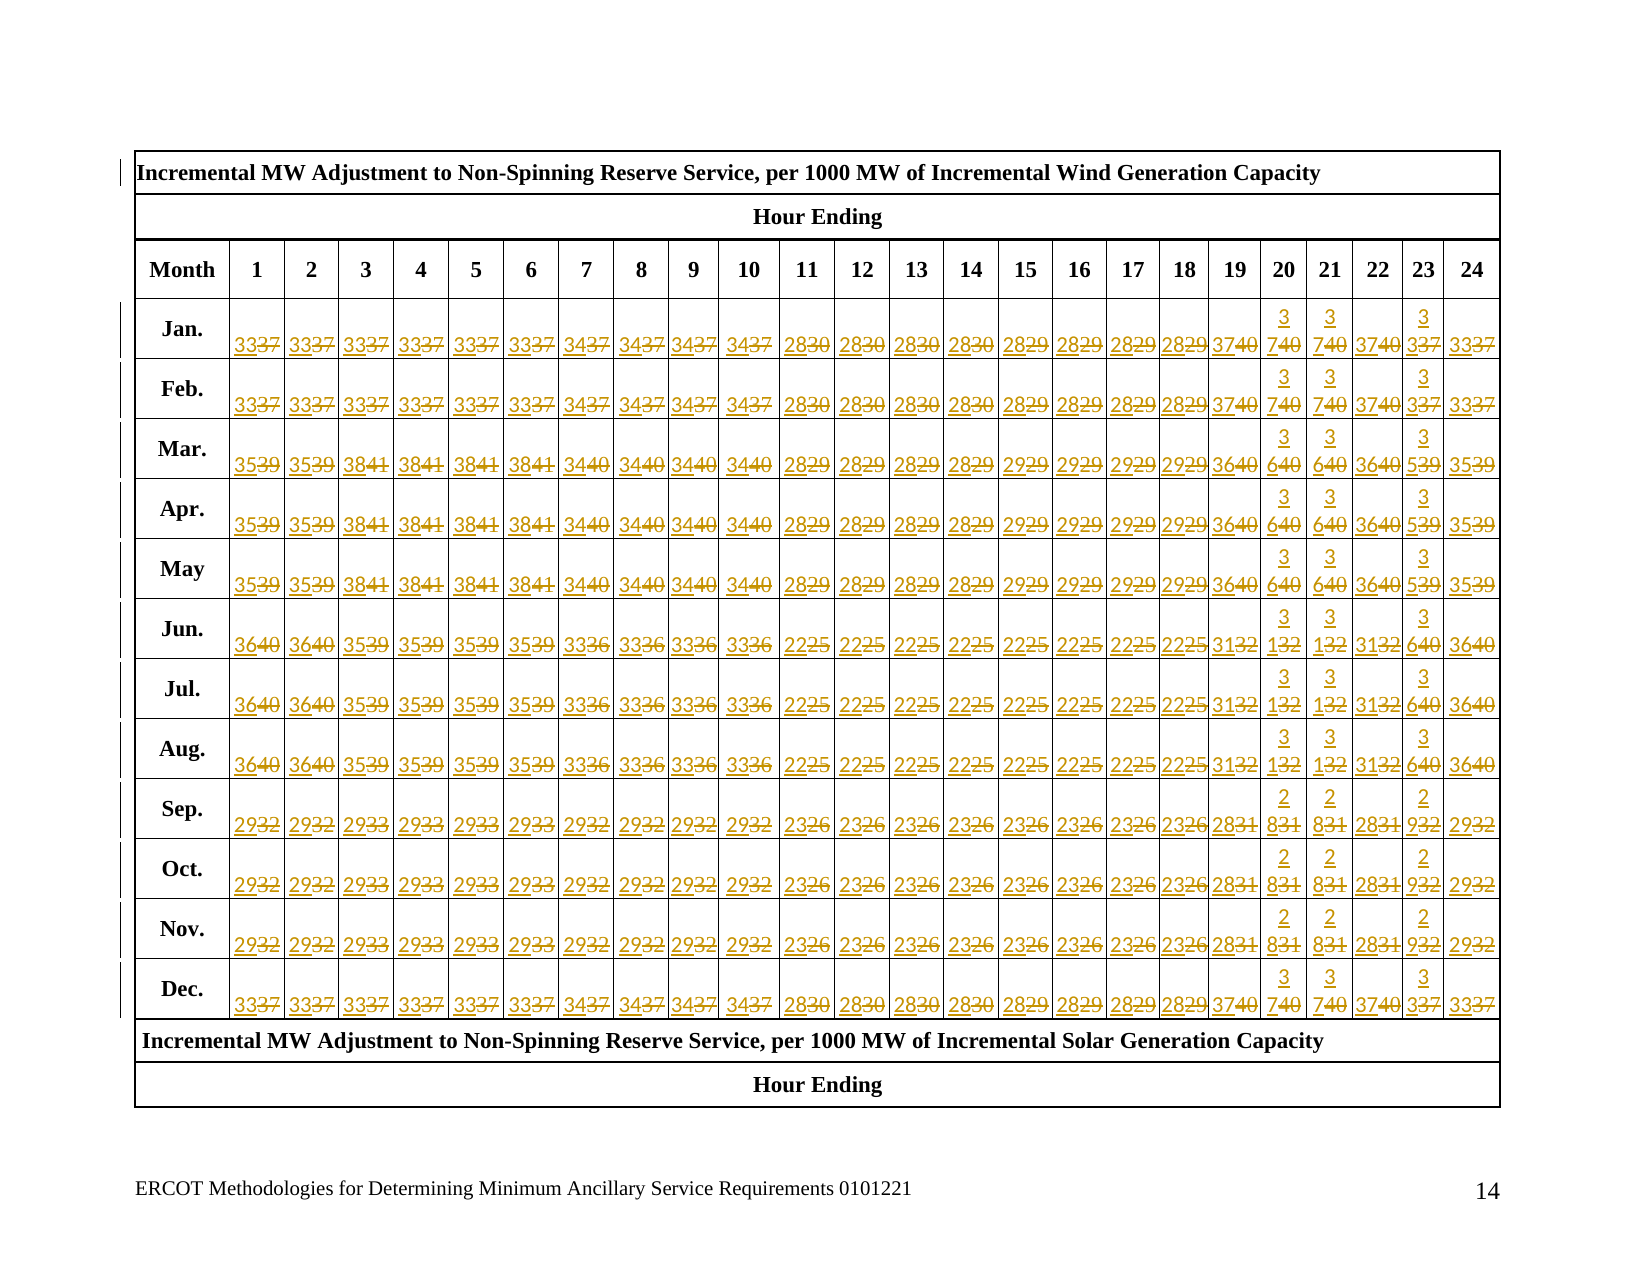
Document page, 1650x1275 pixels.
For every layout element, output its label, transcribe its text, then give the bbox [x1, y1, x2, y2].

table_cell [394, 719, 448, 778]
table_cell Jan. [136, 299, 229, 358]
table_cell [1353, 779, 1402, 838]
table_cell [1261, 539, 1306, 598]
table_cell [835, 659, 889, 718]
table_cell [890, 779, 943, 838]
table_cell [1353, 359, 1402, 418]
table_cell [1160, 479, 1208, 538]
table_cell [394, 899, 448, 958]
table_cell 11 [780, 241, 834, 298]
table_cell [1053, 299, 1106, 358]
table_cell [1209, 659, 1260, 718]
table_cell [1444, 959, 1499, 1018]
table_cell [1261, 299, 1306, 358]
table_cell [339, 419, 393, 478]
table_cell [285, 359, 338, 418]
table_cell [449, 299, 503, 358]
table_cell [669, 299, 718, 358]
table_cell [890, 419, 943, 478]
table_cell 1 [230, 241, 284, 298]
table_cell [999, 599, 1052, 658]
table_cell [1261, 959, 1306, 1018]
table_cell [669, 839, 718, 898]
table_cell [285, 479, 338, 538]
table_cell [890, 599, 943, 658]
table_cell [999, 839, 1052, 898]
table_cell [285, 599, 338, 658]
table_cell [1053, 539, 1106, 598]
table_cell May [136, 539, 229, 598]
table_cell [1053, 899, 1106, 958]
table_cell [394, 359, 448, 418]
table_cell [835, 899, 889, 958]
table_cell [1307, 779, 1352, 838]
table_cell [1307, 899, 1352, 958]
table_cell 6 [504, 241, 558, 298]
table_cell [890, 299, 943, 358]
table_cell [1107, 899, 1159, 958]
table_cell [1307, 479, 1352, 538]
table_cell [1403, 659, 1443, 718]
table_cell [1353, 959, 1402, 1018]
table_cell [780, 959, 834, 1018]
table_cell [890, 719, 943, 778]
table_cell [1261, 419, 1306, 478]
table_cell [559, 839, 613, 898]
table_cell [669, 719, 718, 778]
table_cell 20 [1261, 241, 1306, 298]
table_cell [835, 359, 889, 418]
table_cell [1444, 659, 1499, 718]
table_cell [285, 719, 338, 778]
table_cell [669, 959, 718, 1018]
table_cell [780, 479, 834, 538]
table_cell [890, 959, 943, 1018]
table_cell [890, 839, 943, 898]
table_cell [1444, 899, 1499, 958]
table_cell [835, 719, 889, 778]
table_cell [339, 299, 393, 358]
table_cell [1353, 899, 1402, 958]
table_cell [1307, 719, 1352, 778]
table_cell [449, 599, 503, 658]
table_cell [669, 779, 718, 838]
table_cell 16 [1053, 241, 1106, 298]
table_cell [1107, 539, 1159, 598]
table_cell [614, 719, 668, 778]
table_cell [614, 659, 668, 718]
table_cell [339, 539, 393, 598]
table_cell [1160, 779, 1208, 838]
table_cell [1209, 479, 1260, 538]
table_cell [835, 959, 889, 1018]
table_cell [1353, 659, 1402, 718]
table_cell [394, 599, 448, 658]
table_cell [230, 839, 284, 898]
table_cell [504, 719, 558, 778]
table_cell [780, 419, 834, 478]
table_cell [339, 839, 393, 898]
table_cell [1209, 359, 1260, 418]
table_cell [1444, 839, 1499, 898]
table_cell [1209, 959, 1260, 1018]
table_cell [1403, 539, 1443, 598]
table_cell [999, 779, 1052, 838]
table_cell [1353, 719, 1402, 778]
table_cell [449, 719, 503, 778]
table_cell [1107, 599, 1159, 658]
table_cell [339, 659, 393, 718]
table_cell [230, 779, 284, 838]
table_cell [1160, 659, 1208, 718]
table_cell [1261, 719, 1306, 778]
table_cell [614, 419, 668, 478]
table_cell [944, 599, 998, 658]
table_cell [614, 539, 668, 598]
table_cell [614, 299, 668, 358]
table_cell [1160, 719, 1208, 778]
table_cell [339, 899, 393, 958]
table_cell [339, 359, 393, 418]
table_cell [449, 959, 503, 1018]
table_cell [944, 839, 998, 898]
table_cell [890, 359, 943, 418]
table_cell [1261, 839, 1306, 898]
table_cell [230, 659, 284, 718]
table_cell [669, 359, 718, 418]
table_cell [504, 419, 558, 478]
table_cell [394, 779, 448, 838]
table_cell [1307, 299, 1352, 358]
table_cell [780, 599, 834, 658]
table_cell [614, 779, 668, 838]
table_cell [1444, 719, 1499, 778]
table_cell [999, 539, 1052, 598]
table_cell [559, 539, 613, 598]
table_cell [719, 599, 779, 658]
table_cell [780, 299, 834, 358]
table_cell [1053, 599, 1106, 658]
table_cell [449, 779, 503, 838]
table_cell [780, 719, 834, 778]
table_cell [614, 599, 668, 658]
table_cell [559, 419, 613, 478]
table_cell [339, 779, 393, 838]
table_cell Dec. [136, 959, 229, 1018]
table_cell [890, 899, 943, 958]
table_cell [669, 659, 718, 718]
table_cell [1107, 779, 1159, 838]
table_cell [1107, 659, 1159, 718]
table_cell [559, 599, 613, 658]
table_cell [835, 599, 889, 658]
table_cell [999, 659, 1052, 718]
table_cell [1403, 419, 1443, 478]
table_cell [1353, 419, 1402, 478]
table_cell [559, 719, 613, 778]
table_cell [1444, 359, 1499, 418]
table_cell [1107, 959, 1159, 1018]
table_cell [1307, 539, 1352, 598]
table_cell [449, 359, 503, 418]
table_cell [999, 299, 1052, 358]
table_cell [1107, 359, 1159, 418]
table_cell [1053, 359, 1106, 418]
table_cell [1403, 839, 1443, 898]
table_cell [1160, 599, 1208, 658]
table_cell [285, 839, 338, 898]
table_cell [285, 779, 338, 838]
table_cell 9 [669, 241, 718, 298]
table_cell [614, 899, 668, 958]
table_cell [999, 899, 1052, 958]
table_cell [449, 839, 503, 898]
table_cell [780, 539, 834, 598]
table_cell [504, 659, 558, 718]
table_cell Hour Ending [136, 195, 1499, 238]
table_cell [1053, 839, 1106, 898]
table_cell [1307, 839, 1352, 898]
table_cell Jun. [136, 599, 229, 658]
table_cell [1353, 299, 1402, 358]
table_cell 23 [1403, 241, 1443, 298]
table_cell [449, 419, 503, 478]
table_cell Apr. [136, 479, 229, 538]
table_cell [230, 719, 284, 778]
table_cell [890, 659, 943, 718]
table_cell [1053, 959, 1106, 1018]
table_cell [339, 959, 393, 1018]
table_cell [285, 299, 338, 358]
table_cell 13 [890, 241, 943, 298]
table_cell [780, 779, 834, 838]
table_cell [1444, 479, 1499, 538]
table_cell [1209, 719, 1260, 778]
table_cell [1209, 419, 1260, 478]
table_cell [835, 419, 889, 478]
table_cell [944, 359, 998, 418]
table_cell [559, 359, 613, 418]
table_cell [1107, 479, 1159, 538]
table_cell 14 [944, 241, 998, 298]
table_cell [230, 419, 284, 478]
table_cell [394, 539, 448, 598]
table_cell [504, 779, 558, 838]
table_cell [339, 599, 393, 658]
table_cell [449, 899, 503, 958]
table_cell [1403, 779, 1443, 838]
table_cell [669, 479, 718, 538]
table_cell [719, 359, 779, 418]
table_cell [1209, 899, 1260, 958]
table_cell [230, 599, 284, 658]
table_cell [1107, 719, 1159, 778]
table_cell [1261, 899, 1306, 958]
table_cell Feb. [136, 359, 229, 418]
table_cell 8 [614, 241, 668, 298]
table_cell [394, 839, 448, 898]
table_cell [449, 659, 503, 718]
table_cell [1307, 659, 1352, 718]
table_cell [944, 299, 998, 358]
table_cell [835, 299, 889, 358]
table_cell [1209, 779, 1260, 838]
table_cell [1444, 419, 1499, 478]
table_cell [719, 299, 779, 358]
table_cell [719, 659, 779, 718]
table_cell [614, 959, 668, 1018]
table_cell [1053, 779, 1106, 838]
table_cell 5 [449, 241, 503, 298]
table_cell 22 [1353, 241, 1402, 298]
table_cell [780, 359, 834, 418]
table_cell [780, 899, 834, 958]
table_cell [1444, 299, 1499, 358]
table_cell [944, 719, 998, 778]
table_cell [669, 599, 718, 658]
table_cell [1053, 719, 1106, 778]
table_cell [1403, 299, 1443, 358]
table_cell [669, 419, 718, 478]
table_cell [669, 899, 718, 958]
table_cell [999, 959, 1052, 1018]
table_cell [1307, 599, 1352, 658]
table_cell [559, 299, 613, 358]
table_cell [1307, 359, 1352, 418]
table_cell [504, 299, 558, 358]
table_cell Jul. [136, 659, 229, 718]
table_cell [504, 959, 558, 1018]
table_cell [394, 419, 448, 478]
table_cell [1353, 599, 1402, 658]
table_cell [944, 539, 998, 598]
table_cell 4 [394, 241, 448, 298]
table_cell [285, 959, 338, 1018]
table_cell Oct. [136, 839, 229, 898]
table_cell [230, 899, 284, 958]
table_cell [719, 959, 779, 1018]
table_cell [1160, 959, 1208, 1018]
table_cell 10 [719, 241, 779, 298]
table_cell [504, 899, 558, 958]
table_cell [1209, 539, 1260, 598]
table_cell [1403, 959, 1443, 1018]
table_cell [1403, 599, 1443, 658]
table_cell [719, 539, 779, 598]
table_cell [1307, 959, 1352, 1018]
table_cell [1107, 419, 1159, 478]
table_cell [719, 719, 779, 778]
table_header Incremental MW Adjustment to Non-Spinning Reserve Service, per 1000 MW of Incremental Wind Generation Capacity [136, 152, 1499, 193]
table_cell [1209, 299, 1260, 358]
table_cell [230, 959, 284, 1018]
table_cell [669, 539, 718, 598]
table_cell [1261, 659, 1306, 718]
table_cell [835, 839, 889, 898]
table_cell [504, 479, 558, 538]
table_cell [1444, 599, 1499, 658]
table_cell [285, 899, 338, 958]
table_cell [1444, 539, 1499, 598]
table_cell [614, 839, 668, 898]
table_cell [1403, 899, 1443, 958]
table_cell [1209, 839, 1260, 898]
table_cell [1160, 419, 1208, 478]
table_cell [944, 899, 998, 958]
table_cell [835, 539, 889, 598]
table_cell [890, 539, 943, 598]
table_cell [504, 599, 558, 658]
table_cell [780, 839, 834, 898]
table_cell [719, 479, 779, 538]
table_cell [394, 299, 448, 358]
table_cell [1160, 839, 1208, 898]
table_cell [230, 539, 284, 598]
table_cell [394, 959, 448, 1018]
table_cell [1053, 479, 1106, 538]
table_cell 15 [999, 241, 1052, 298]
table_cell 17 [1107, 241, 1159, 298]
table_cell [1261, 359, 1306, 418]
table_cell [1107, 839, 1159, 898]
table_cell [890, 479, 943, 538]
table_cell [719, 839, 779, 898]
table_cell [1053, 659, 1106, 718]
table_cell [944, 479, 998, 538]
table_cell [1160, 299, 1208, 358]
table_cell [449, 479, 503, 538]
table_cell [719, 779, 779, 838]
table_cell [230, 359, 284, 418]
table_cell [1353, 479, 1402, 538]
table_cell Month [136, 241, 229, 298]
table_cell [559, 959, 613, 1018]
table_cell [285, 659, 338, 718]
table_cell [230, 479, 284, 538]
table_cell [944, 959, 998, 1018]
table_cell [504, 839, 558, 898]
table_cell 3 [339, 241, 393, 298]
table_cell [1261, 599, 1306, 658]
table_cell [1307, 419, 1352, 478]
table_cell [504, 539, 558, 598]
table_cell [1403, 359, 1443, 418]
table_cell [339, 479, 393, 538]
table_cell [1107, 299, 1159, 358]
table_cell [1353, 539, 1402, 598]
table_cell [449, 539, 503, 598]
table_cell [835, 779, 889, 838]
table_cell [285, 539, 338, 598]
table_cell Mar. [136, 419, 229, 478]
table_cell [944, 779, 998, 838]
table_cell 19 [1209, 241, 1260, 298]
table_cell [999, 359, 1052, 418]
table_cell 2 [285, 241, 338, 298]
table_cell [559, 779, 613, 838]
table_cell [614, 479, 668, 538]
table_cell [1160, 539, 1208, 598]
table_cell [394, 659, 448, 718]
table_cell [1160, 359, 1208, 418]
table_cell [999, 719, 1052, 778]
table_cell [1261, 479, 1306, 538]
table_cell [1053, 419, 1106, 478]
table_cell [999, 419, 1052, 478]
table_cell Incremental MW Adjustment to Non-Spinning Reserve Service, per 1000 MW of Incremental Solar Generation Capacity [136, 1020, 1499, 1061]
table_cell 21 [1307, 241, 1352, 298]
table_cell Sep. [136, 779, 229, 838]
table_cell [394, 479, 448, 538]
table_cell [614, 359, 668, 418]
table_cell Hour Ending [136, 1063, 1499, 1106]
table_cell 18 [1160, 241, 1208, 298]
table_cell [944, 659, 998, 718]
table_cell [719, 419, 779, 478]
table_cell [999, 479, 1052, 538]
table_cell Aug. [136, 719, 229, 778]
table_cell [1444, 779, 1499, 838]
table_cell [719, 899, 779, 958]
table_cell 24 [1444, 241, 1499, 298]
table_cell [285, 419, 338, 478]
table_cell [559, 659, 613, 718]
table_cell [1160, 899, 1208, 958]
table_cell [1261, 779, 1306, 838]
table_cell Nov. [136, 899, 229, 958]
table_cell [339, 719, 393, 778]
table_cell [504, 359, 558, 418]
table_cell [835, 479, 889, 538]
table_cell [944, 419, 998, 478]
table_cell [230, 299, 284, 358]
table_cell [1403, 719, 1443, 778]
table_cell [1403, 479, 1443, 538]
table_cell [559, 899, 613, 958]
table_cell [1353, 839, 1402, 898]
table_cell [1209, 599, 1260, 658]
table_cell [559, 479, 613, 538]
table_cell 12 [835, 241, 889, 298]
table_cell 7 [559, 241, 613, 298]
table_cell [780, 659, 834, 718]
